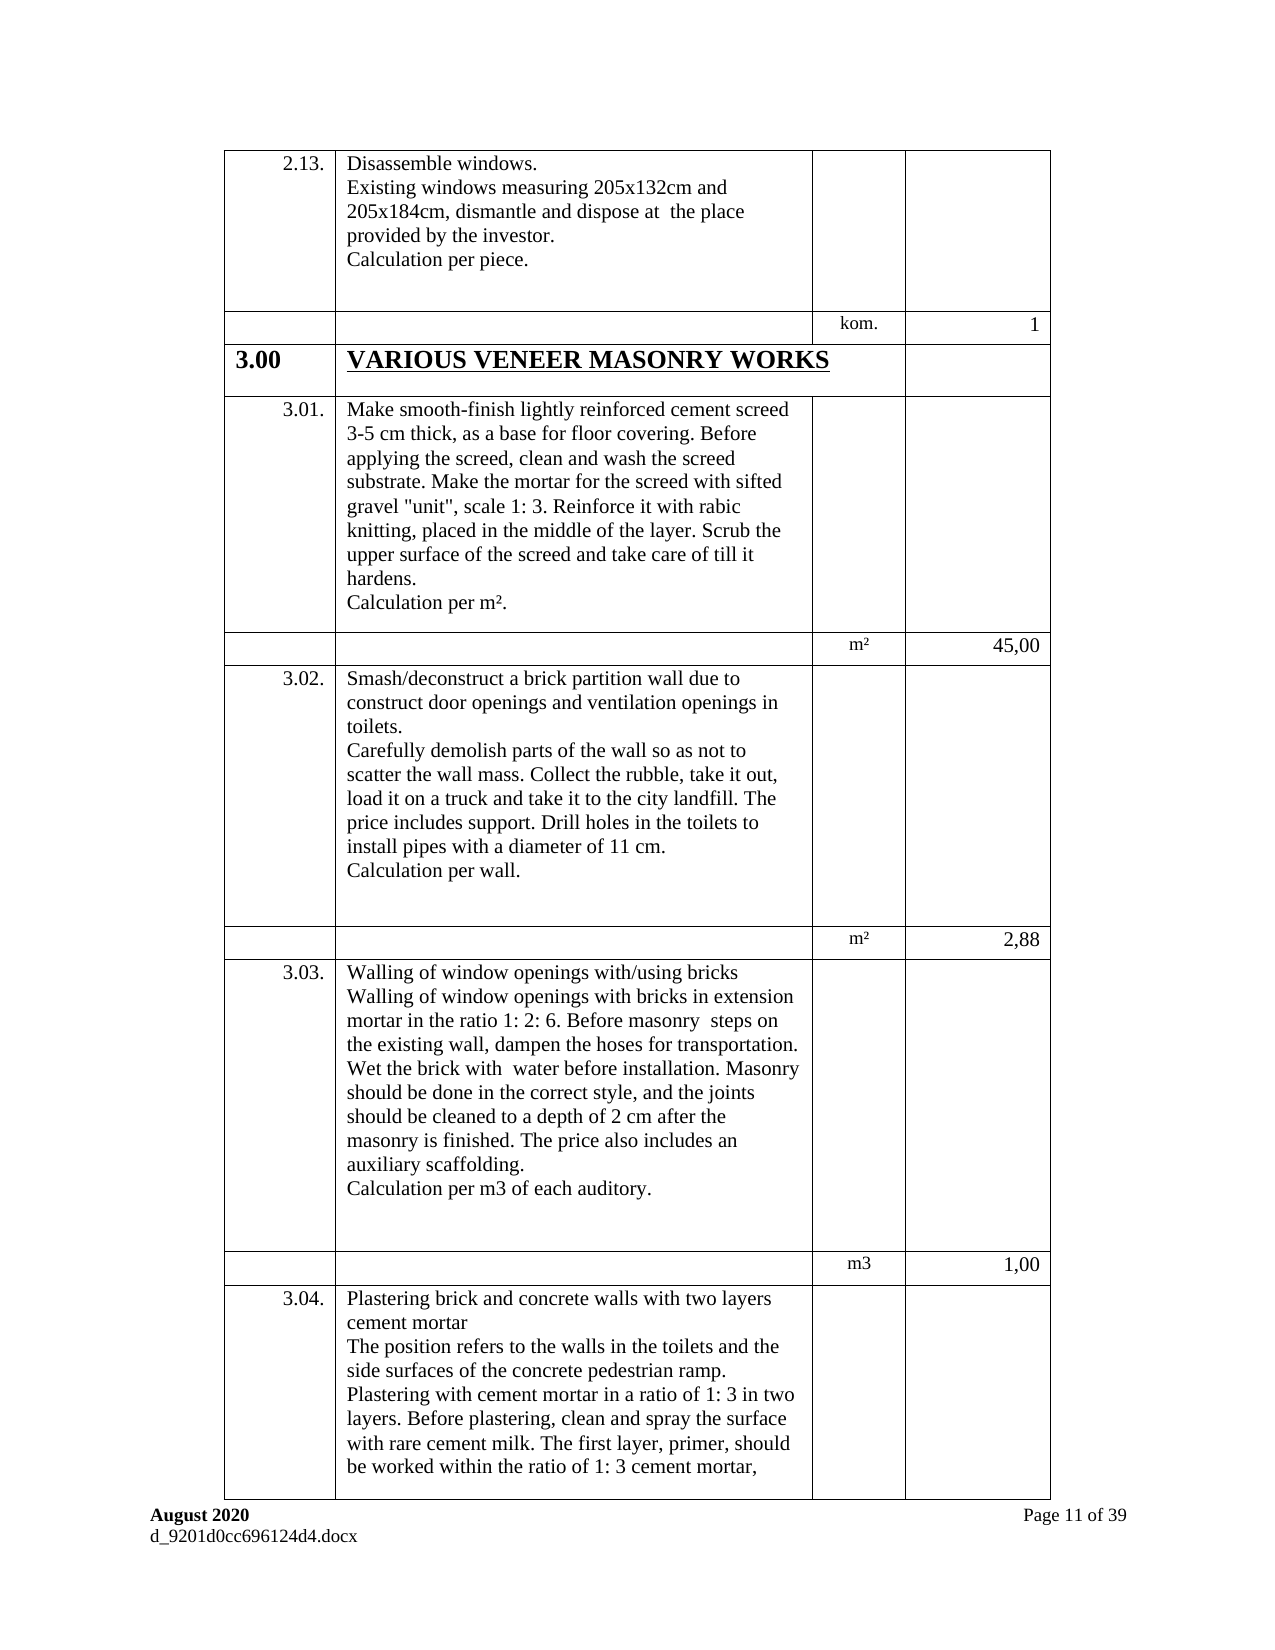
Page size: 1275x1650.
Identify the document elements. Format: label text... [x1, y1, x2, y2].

table_cell Disassemble windows. Existing windows measuring 205x132cm and 205x184cm, dismantle and dispose at the place provided by the investor. Calculation per piece. [336, 151, 812, 311]
table_cell m² [813, 927, 905, 959]
table_cell [906, 397, 1050, 632]
table_cell [813, 666, 905, 926]
table_cell 45,00 [906, 633, 1050, 664]
table_cell m² [813, 633, 905, 664]
table_cell VARIOUS VENEER MASONRY WORKS [336, 345, 905, 396]
table_cell [225, 633, 335, 664]
table_cell [813, 151, 905, 311]
table_cell 3.01. [225, 397, 335, 632]
table_cell [906, 151, 1050, 311]
table_cell [225, 927, 335, 959]
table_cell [336, 1286, 812, 1499]
table_cell [336, 927, 812, 959]
table_cell [336, 312, 812, 343]
table_cell [813, 960, 905, 1251]
table_cell [336, 1252, 812, 1285]
table_cell [906, 960, 1050, 1251]
table_cell [225, 1252, 335, 1285]
table_cell 3.02. [225, 666, 335, 926]
table_cell Walling of window openings with/using bricks Walling of window openings with bricks in extension mortar in the ratio 1: 2: 6. Before masonry steps on the existing wall, dampen the hoses for transportation. Wet the brick with water before installation. Masonry should be done in the correct style, and the joints should be cleaned to a depth of 2 cm after the masonry is finished. The price also includes an auxiliary scaffolding. Calculation per m3 of each auditory. [336, 960, 812, 1251]
table_cell 1,00 [906, 1252, 1050, 1285]
table_cell 2,88 [906, 927, 1050, 959]
table_cell Smash/deconstruct a brick partition wall due to construct door openings and ventilation openings in toilets. Carefully demolish parts of the wall so as not to scatter the wall mass. Collect the rubble, take it out, load it on a truck and take it to the city landfill. The price includes support. Drill holes in the toilets to install pipes with a diameter of 11 cm. Calculation per wall. [336, 666, 812, 926]
table_cell 3.03. [225, 960, 335, 1251]
table_cell [813, 397, 905, 632]
table_cell [906, 345, 1050, 396]
table_cell [813, 1286, 905, 1499]
table_cell m3 [813, 1252, 905, 1285]
table_cell 3.04. [225, 1286, 335, 1499]
table_cell 2.13. [225, 151, 335, 311]
table_cell [225, 312, 335, 343]
table_cell kom. [813, 312, 905, 343]
table_cell 1 [906, 312, 1050, 343]
table_cell [906, 666, 1050, 926]
table_cell [906, 1286, 1050, 1499]
table_cell 3.00 [225, 345, 335, 396]
table_cell Make smooth-finish lightly reinforced cement screed 3-5 cm thick, as a base for floor covering. Before applying the screed, clean and wash the screed substrate. Make the mortar for the screed with sifted gravel "unit", scale 1: 3. Reinforce it with rabic knitting, placed in the middle of the layer. Scrub the upper surface of the screed and take care of till it hardens. Calculation per m². [336, 397, 812, 632]
table_cell [336, 633, 812, 664]
